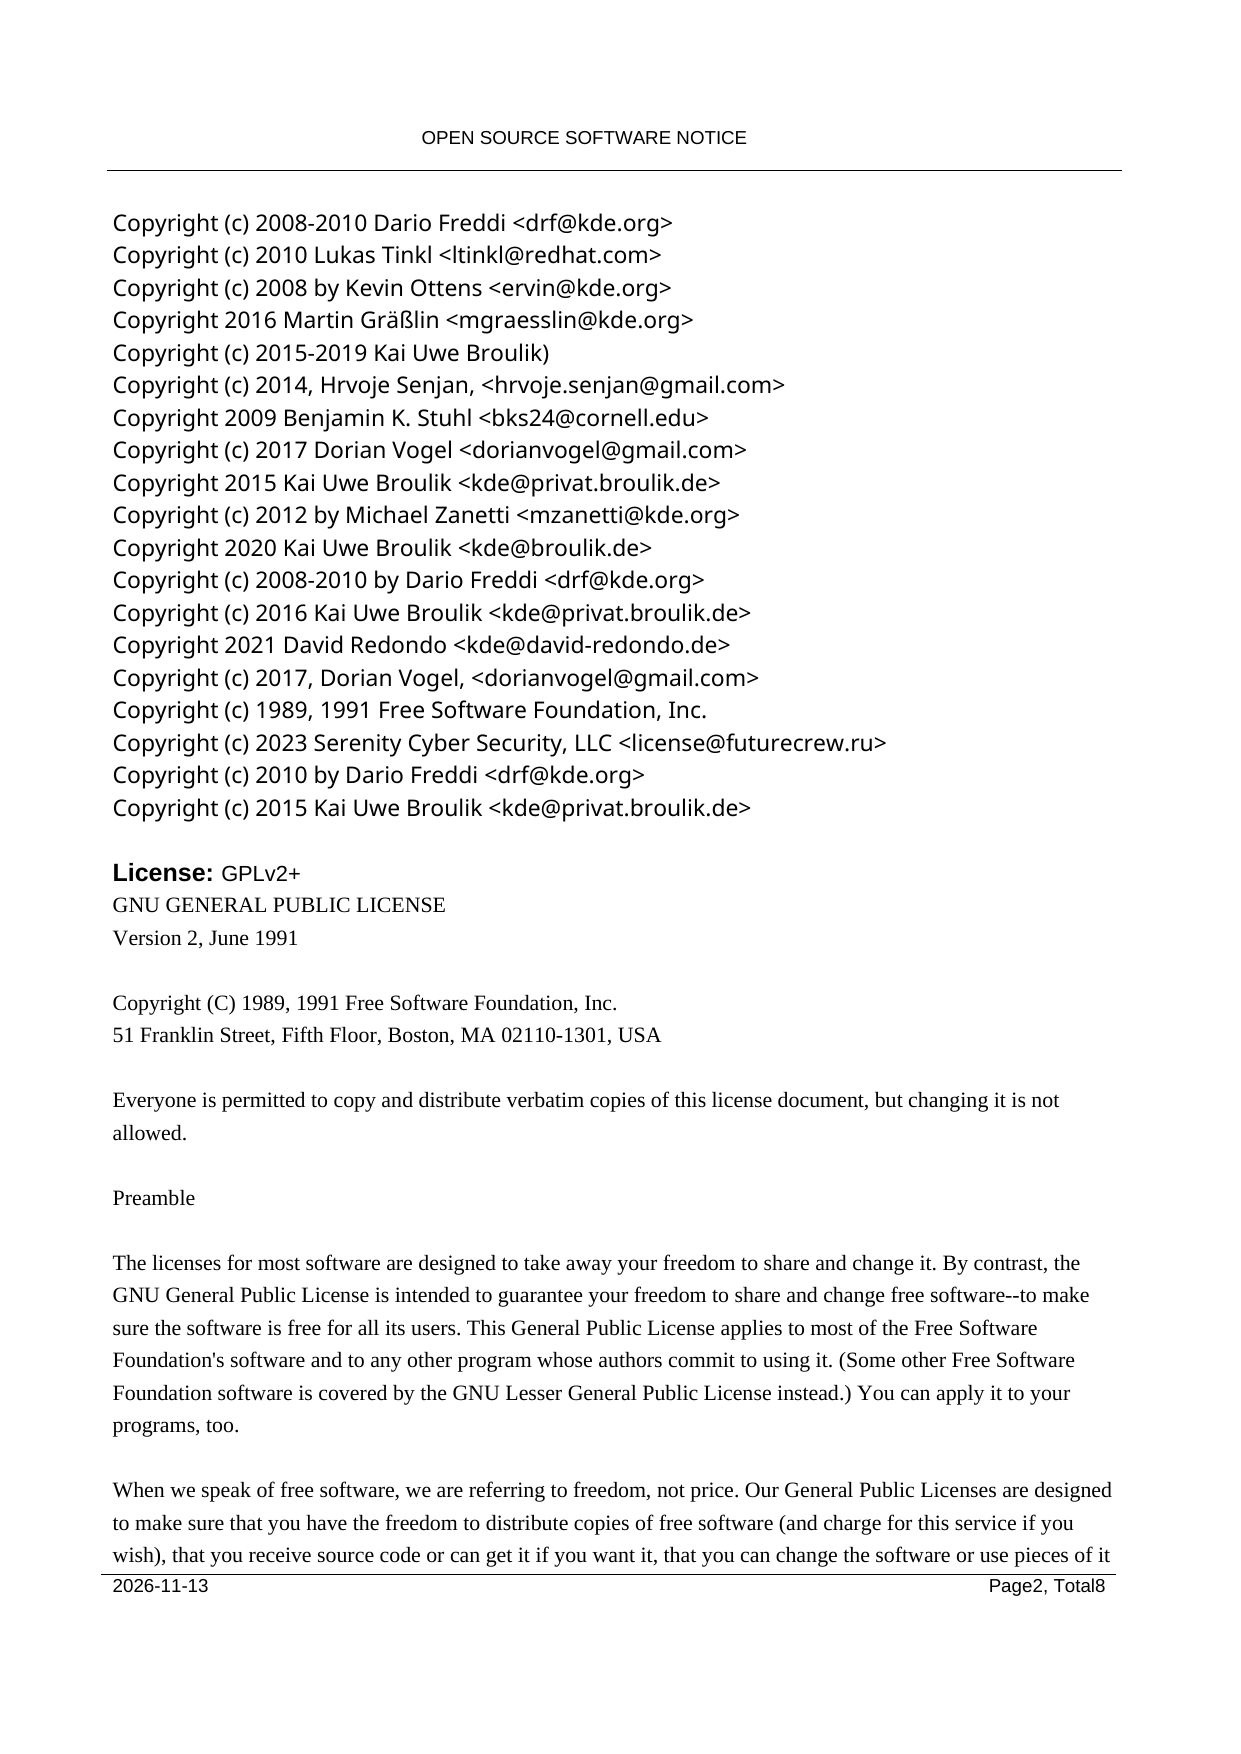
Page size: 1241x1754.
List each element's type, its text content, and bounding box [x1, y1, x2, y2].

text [112, 206, 1128, 856]
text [112, 889, 1128, 1571]
text License: GPLv2+ [112, 856, 1128, 889]
